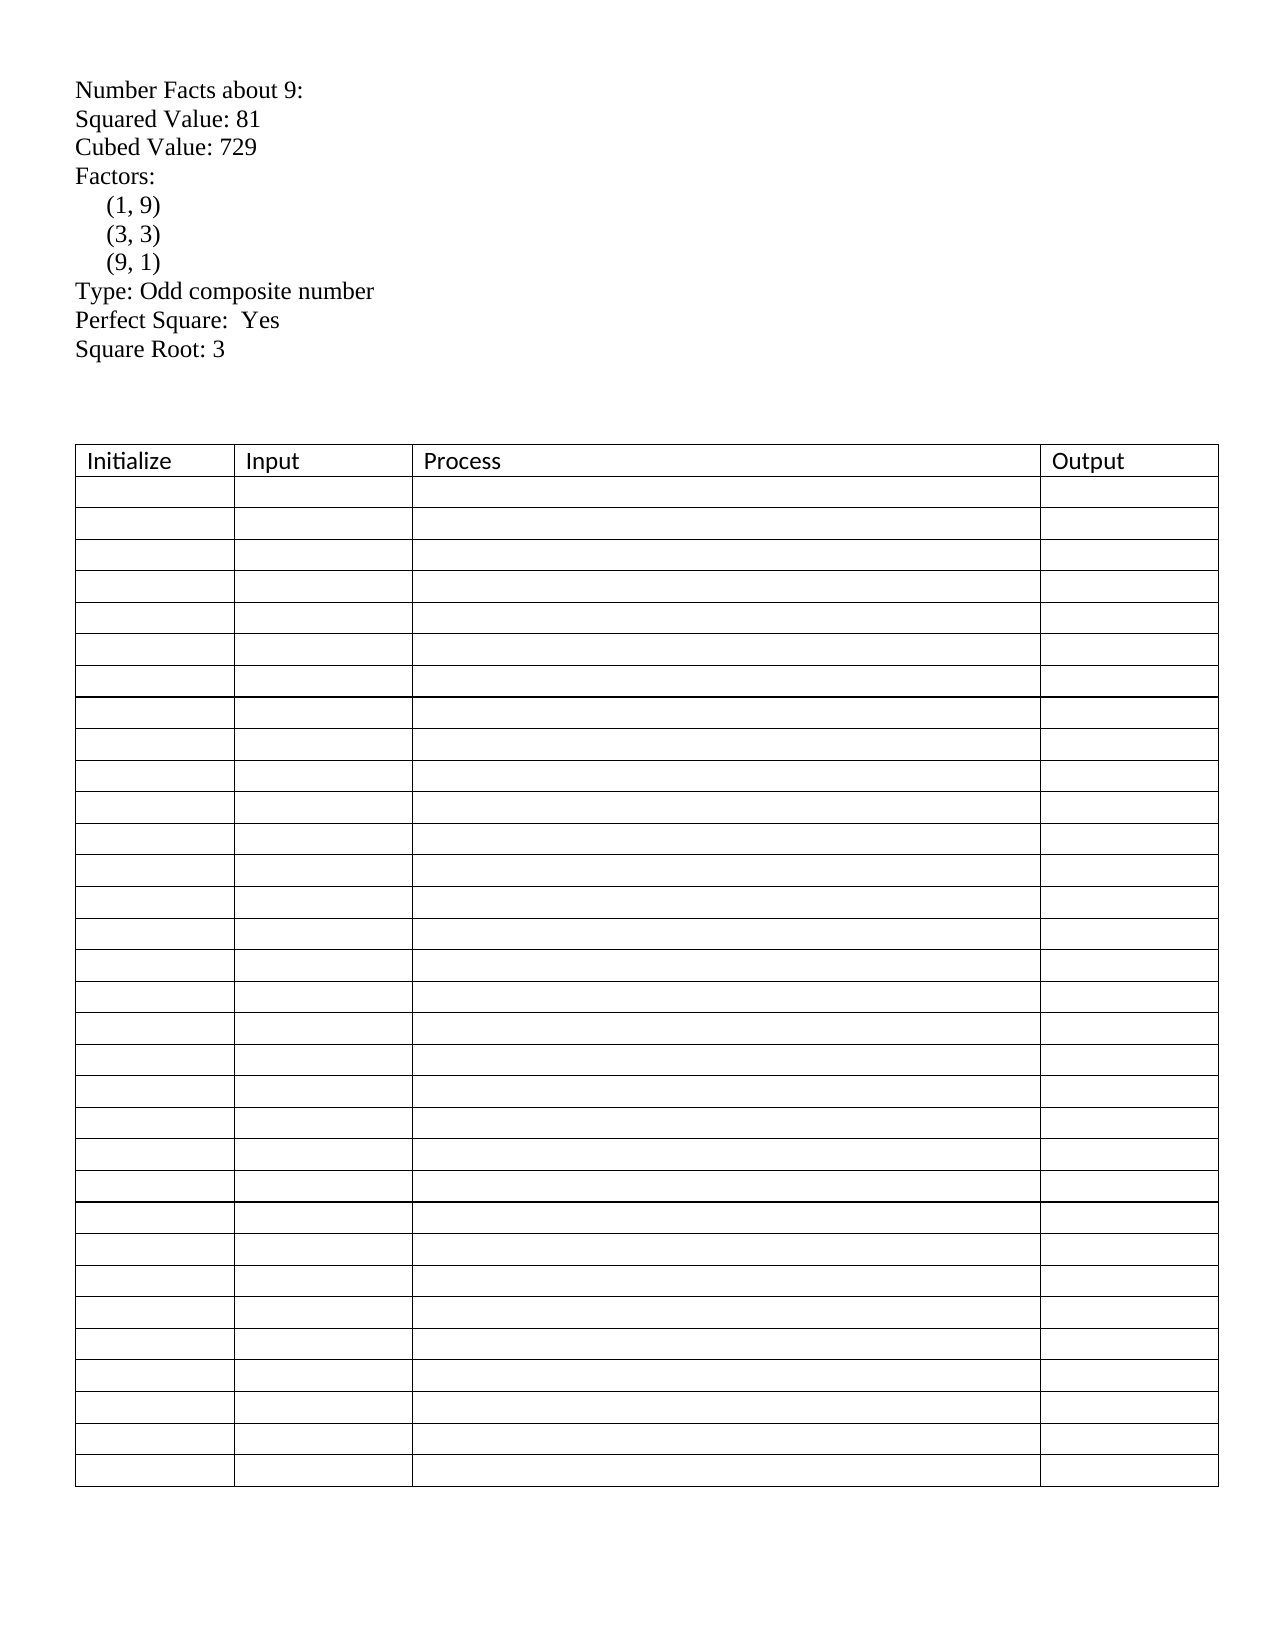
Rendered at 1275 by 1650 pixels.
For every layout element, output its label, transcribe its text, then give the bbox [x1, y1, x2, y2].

table_cell [1041, 1360, 1218, 1391]
table_cell [1041, 761, 1218, 791]
table_cell [413, 1076, 1040, 1107]
table_cell [413, 1108, 1040, 1138]
table_cell [1041, 698, 1218, 728]
table_cell [413, 477, 1040, 507]
table_cell [413, 1266, 1040, 1296]
table_cell [76, 1266, 234, 1296]
table_cell [76, 1360, 234, 1391]
table_cell [1041, 1297, 1218, 1328]
table_cell [76, 792, 234, 823]
table_cell [235, 1297, 412, 1328]
table_cell [413, 1360, 1040, 1391]
table_cell [76, 982, 234, 1012]
table_cell [235, 1360, 412, 1391]
table_cell [235, 1045, 412, 1075]
table_cell [76, 1203, 234, 1233]
table_cell [1041, 1203, 1218, 1233]
table_cell [413, 1013, 1040, 1044]
table_cell [1041, 1329, 1218, 1359]
table_cell [235, 477, 412, 507]
table_cell [235, 1108, 412, 1138]
table_cell [76, 1234, 234, 1264]
table_cell [413, 919, 1040, 949]
table_cell [76, 571, 234, 602]
table_cell [76, 1424, 234, 1454]
text Square Root: 3 [75, 334, 1200, 362]
table_cell [76, 698, 234, 728]
table_header Output [1041, 445, 1218, 476]
text (1, 9) [75, 190, 1200, 219]
table_cell [413, 761, 1040, 791]
table_cell [1041, 1392, 1218, 1422]
table_cell [76, 634, 234, 665]
table_cell [235, 1392, 412, 1422]
table_cell [1041, 950, 1218, 981]
table_cell [76, 824, 234, 854]
table_cell [235, 1076, 412, 1107]
table_cell [76, 950, 234, 981]
table_cell [76, 1171, 234, 1201]
table_cell [235, 950, 412, 981]
table_cell [413, 698, 1040, 728]
table_cell [235, 603, 412, 633]
table_cell [76, 1108, 234, 1138]
table_cell [76, 666, 234, 696]
table_cell [1041, 855, 1218, 886]
table_cell [1041, 1013, 1218, 1044]
table_cell [1041, 508, 1218, 539]
table_cell [235, 919, 412, 949]
table_cell [413, 792, 1040, 823]
table_cell [1041, 824, 1218, 854]
table_cell [235, 571, 412, 602]
table_cell [413, 824, 1040, 854]
table_cell [235, 824, 412, 854]
table_cell [413, 1203, 1040, 1233]
table_cell [235, 634, 412, 665]
table_cell [1041, 571, 1218, 602]
table_cell [1041, 919, 1218, 949]
table_cell [1041, 729, 1218, 759]
table_cell [413, 603, 1040, 633]
table_cell [1041, 1234, 1218, 1264]
table_cell [1041, 666, 1218, 696]
table_cell [235, 1329, 412, 1359]
table_header Process [413, 445, 1040, 476]
text (9, 1) [75, 247, 1200, 276]
table_cell [1041, 1076, 1218, 1107]
table_cell [413, 634, 1040, 665]
table_cell [413, 887, 1040, 917]
table_cell [413, 1455, 1040, 1486]
table_cell [235, 1234, 412, 1264]
table_cell [413, 666, 1040, 696]
table_cell [1041, 477, 1218, 507]
table_cell [413, 1139, 1040, 1170]
table_header Input [235, 445, 412, 476]
table_cell [1041, 634, 1218, 665]
table_cell [413, 950, 1040, 981]
table_cell [413, 729, 1040, 759]
table_cell [235, 540, 412, 570]
table_cell [413, 1297, 1040, 1328]
text Factors: [75, 161, 1200, 190]
table_cell [413, 1171, 1040, 1201]
table_cell [235, 792, 412, 823]
table_cell [413, 1234, 1040, 1264]
table_cell [1041, 1139, 1218, 1170]
table_cell [76, 477, 234, 507]
table_cell [235, 982, 412, 1012]
table_cell [1041, 1045, 1218, 1075]
table_cell [1041, 1108, 1218, 1138]
table_cell [1041, 982, 1218, 1012]
table_cell [235, 698, 412, 728]
table_cell [76, 1392, 234, 1422]
table_header Initialize [76, 445, 234, 476]
table_cell [76, 1076, 234, 1107]
table_cell [76, 508, 234, 539]
table_cell [413, 1424, 1040, 1454]
table_cell [76, 1013, 234, 1044]
table_cell [76, 1045, 234, 1075]
text Cubed Value: 729 [75, 132, 1200, 161]
table_cell [1041, 1266, 1218, 1296]
table_cell [413, 540, 1040, 570]
table_cell [413, 1329, 1040, 1359]
table_cell [413, 508, 1040, 539]
table_cell [76, 540, 234, 570]
table_cell [235, 508, 412, 539]
table_cell [235, 1139, 412, 1170]
table_cell [76, 855, 234, 886]
table_cell [235, 855, 412, 886]
table_cell [235, 666, 412, 696]
text Type: Odd composite number [75, 276, 1200, 305]
table_cell [1041, 1424, 1218, 1454]
table_cell [235, 1013, 412, 1044]
table_cell [235, 1266, 412, 1296]
table_cell [413, 1392, 1040, 1422]
table_cell [76, 1139, 234, 1170]
table_cell [413, 855, 1040, 886]
table_cell [76, 1455, 234, 1486]
table_cell [235, 729, 412, 759]
text (3, 3) [75, 219, 1200, 247]
table_cell [1041, 1171, 1218, 1201]
table_cell [76, 729, 234, 759]
table_cell [235, 887, 412, 917]
table_cell [235, 1455, 412, 1486]
text Perfect Square: Yes [75, 305, 1200, 334]
table_cell [235, 1171, 412, 1201]
table_cell [1041, 540, 1218, 570]
table_cell [76, 919, 234, 949]
table_cell [1041, 1455, 1218, 1486]
table_cell [76, 1297, 234, 1328]
table_cell [1041, 603, 1218, 633]
table_cell [413, 1045, 1040, 1075]
table_cell [76, 603, 234, 633]
table_cell [235, 1203, 412, 1233]
table_cell [1041, 792, 1218, 823]
table_cell [76, 1329, 234, 1359]
text Squared Value: 81 [75, 104, 1200, 132]
table_cell [413, 571, 1040, 602]
table_cell [235, 1424, 412, 1454]
table_cell [235, 761, 412, 791]
table_cell [76, 887, 234, 917]
table_cell [76, 761, 234, 791]
text Number Facts about 9: [75, 75, 1200, 104]
table_cell [413, 982, 1040, 1012]
table_cell [1041, 887, 1218, 917]
